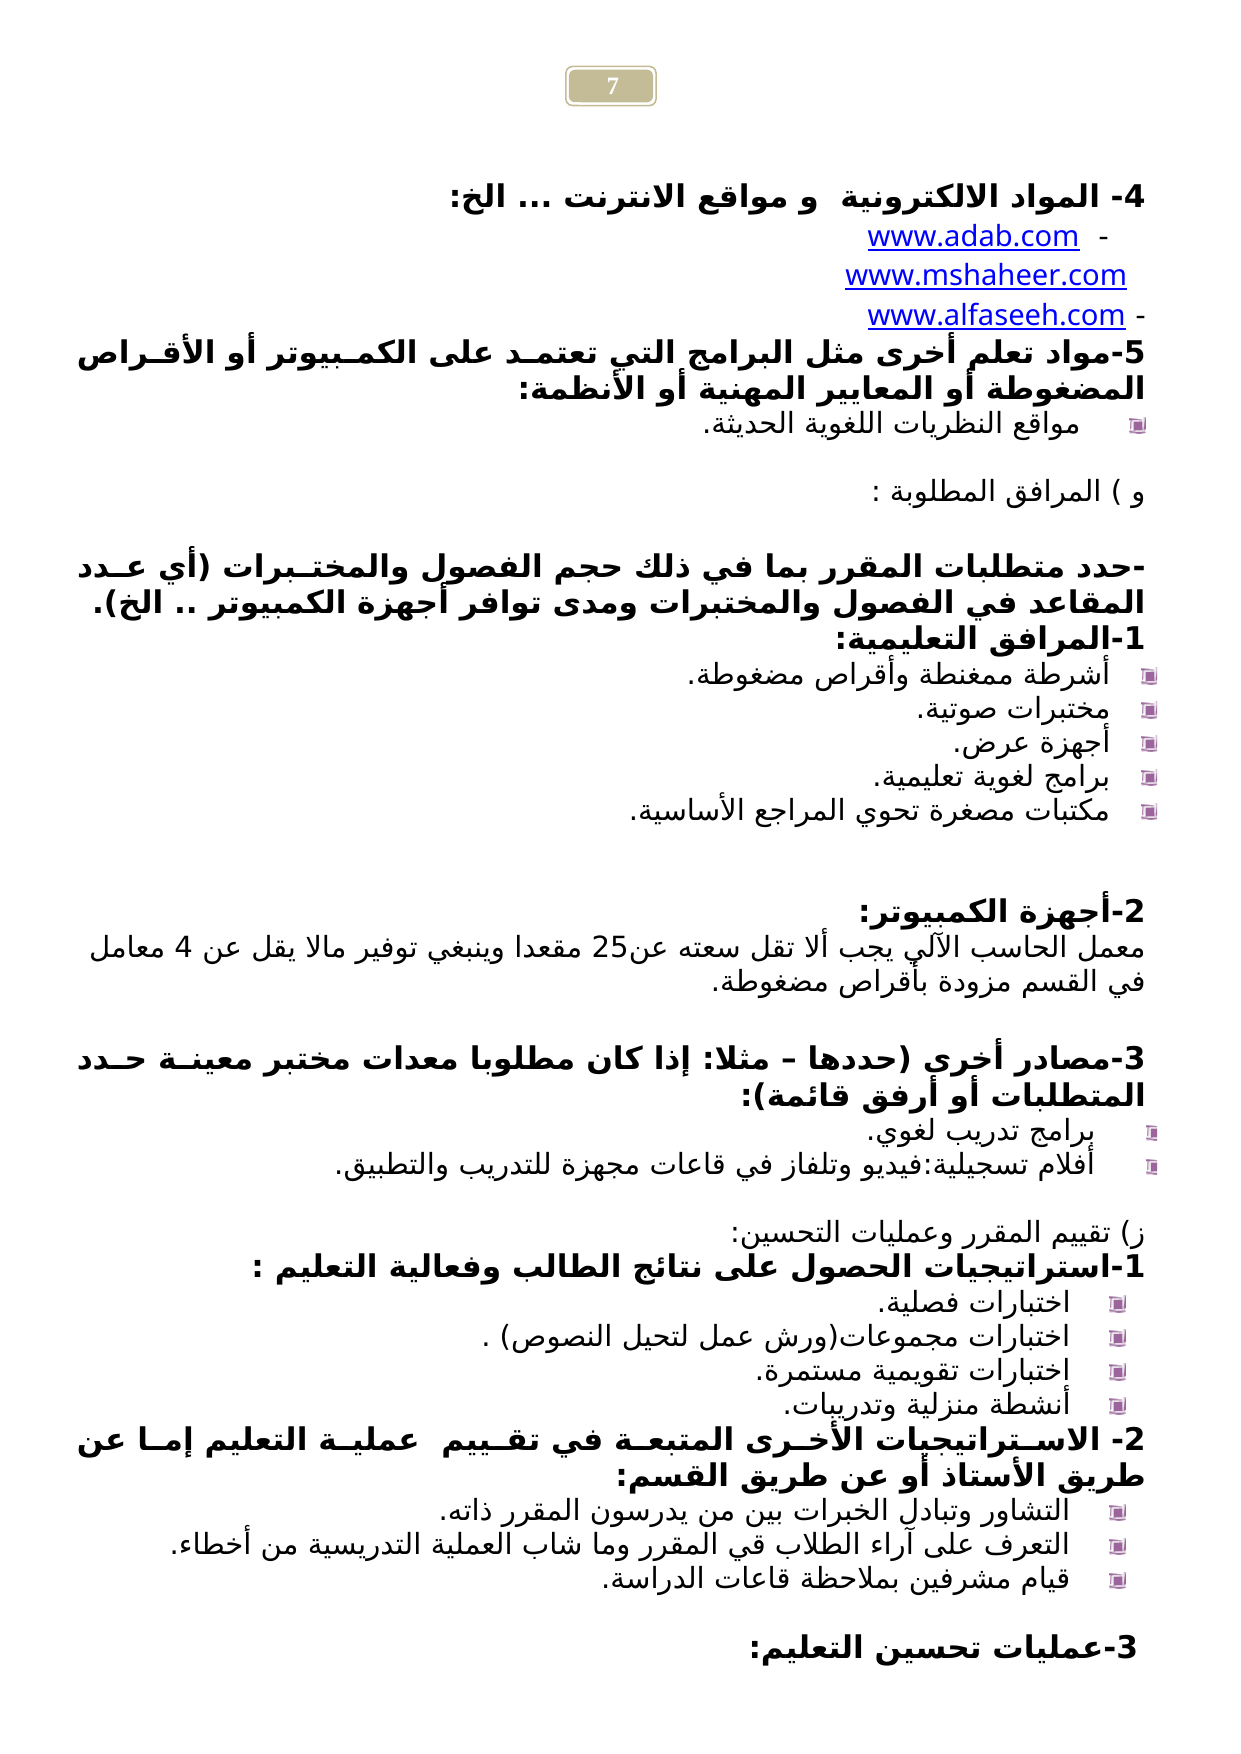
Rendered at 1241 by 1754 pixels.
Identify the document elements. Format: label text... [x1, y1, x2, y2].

table_cell 2-أجهزة الكمبيوتر: معمل الحاسب الآلي يجب ألا تقل سعته عن25 مقعدا وينبغي توفير مالا يقل عن 4 معامل في القسم مزودة بأقراص مضغوطة. [66, 894, 1157, 1041]
picture [1141, 735, 1158, 752]
picture [1129, 417, 1146, 434]
table_header 1-استراتيجيات الحصول على نتائج الطالب وفعالية التعليم : اختبارات فصلية. اختبارات مجموعات(ورش عمل لتحيل النصوص) . اختبارات تقويمية مستمرة. أنشطة منزلية وتدريبات. [66, 1249, 1157, 1421]
picture [1146, 1124, 1158, 1141]
table_header -حدد متطلبات المقرر بما في ذلك حجم الفصول والمختبرات (أي عدد المقاعد في الفصول والمختبرات ومدى توافر أجهزة الكمبيوتر .. الخ). 1-المرافق التعليمية: أشرطة ممغنطة وأقراص مضغوطة. مختبرات صوتية. أجهزة عرض. برامج لغوية تعليمية. مكتبات مصغرة تحوي المراجع الأساسية. [66, 548, 1157, 894]
picture [1109, 1363, 1126, 1381]
picture [1141, 803, 1158, 820]
picture [1109, 1538, 1126, 1555]
picture [1109, 1504, 1126, 1521]
picture [1109, 1295, 1126, 1313]
picture [1141, 769, 1158, 786]
text ز) تقييم المقرر وعمليات التحسين: [77, 1215, 1146, 1249]
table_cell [66, 1629, 1157, 1666]
picture [1141, 701, 1158, 719]
table_cell 2- الاستراتيجيات الأخرى المتبعة في تقييم عملية التعليم إما عن طريق الأستاذ أو عن طريق القسم: التشاور وتبادل الخبرات بين من يدرسون المقرر ذاته. التعرف على آراء الطلاب قي المقرر وما شاب العملية التدريسية من أخطاء. قيام مشرفين بملاحظة قاعات الدراسة. [66, 1421, 1157, 1629]
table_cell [66, 136, 1157, 334]
picture [1109, 1572, 1126, 1589]
text و ) المرافق المطلوبة : [77, 474, 1146, 508]
table_cell 3-مصادر أخرى (حددها – مثلا: إذا كان مطلوبا معدات مختبر معينة حدد المتطلبات أو أرفق قائمة): برامج تدريب لغوي. أفلام تسجيلية:فيديو وتلفاز في قاعات مجهزة للتدريب والتطبيق. [66, 1041, 1157, 1215]
picture [1109, 1397, 1126, 1415]
picture [1141, 667, 1158, 685]
picture [1109, 1329, 1126, 1347]
picture [1146, 1158, 1158, 1175]
table_cell 5-مواد تعلم أخرى مثل البرامج التي تعتمد على الكمبيوتر أو الأقراص المضغوطة أو المعايير المهنية أو الأنظمة: مواقع النظريات اللغوية الحديثة. [66, 334, 1157, 441]
